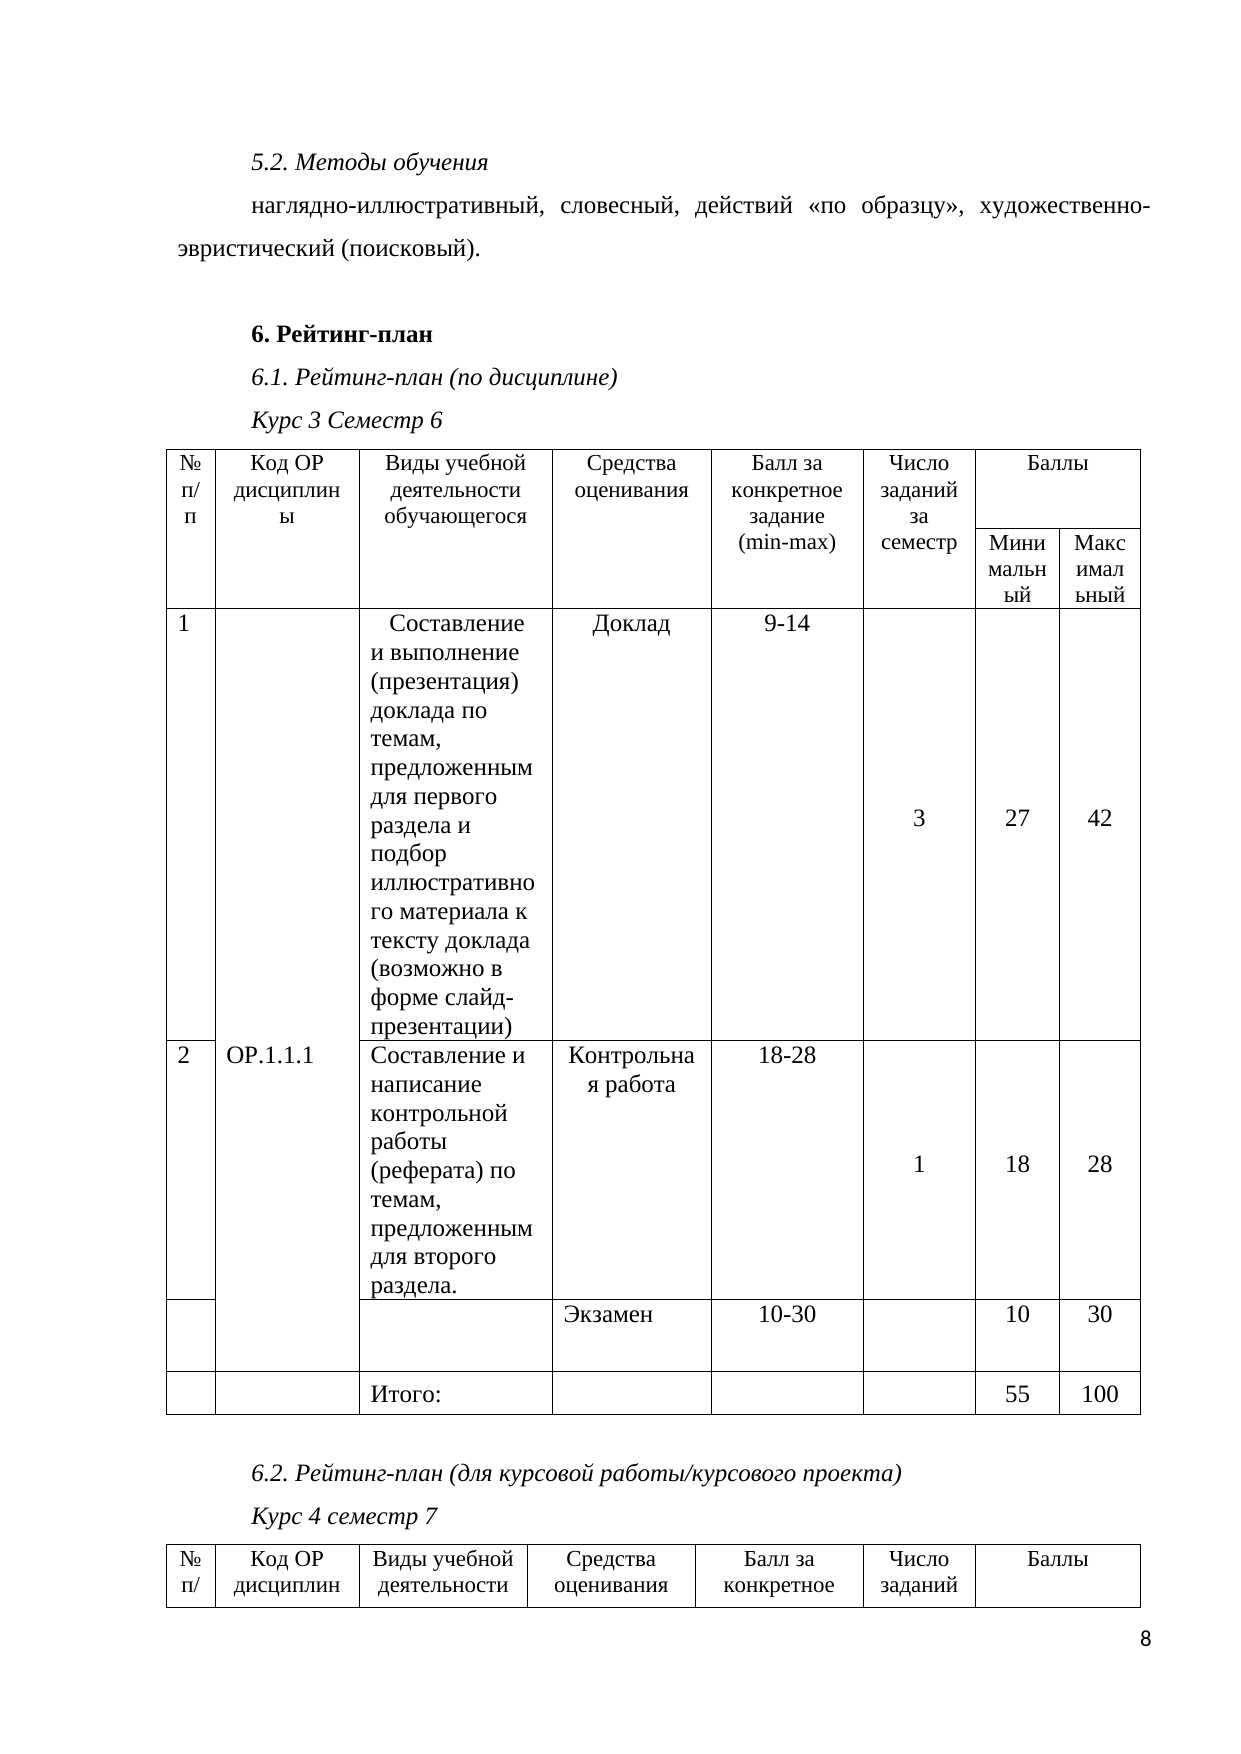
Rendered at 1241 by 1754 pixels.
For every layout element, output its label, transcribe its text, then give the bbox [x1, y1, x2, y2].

table_cell 18-28 [712, 1041, 863, 1299]
table_cell [167, 1372, 215, 1414]
table_cell [553, 1372, 711, 1414]
table_cell [216, 528, 359, 608]
table_cell 2 [167, 1041, 215, 1299]
table_cell 55 [976, 1372, 1059, 1414]
text Курс 3 Семестр 6 [177, 406, 1152, 434]
table_cell 10 [976, 1300, 1059, 1371]
table_cell 18 [976, 1041, 1059, 1299]
table_cell [712, 1372, 863, 1414]
table_header Виды учебной деятельности обучающегося [360, 450, 552, 608]
table_header Средства оценивания [553, 450, 711, 608]
table_header № п/п [167, 1545, 215, 1607]
table_cell 100 [1060, 1372, 1140, 1414]
table_cell [216, 1299, 359, 1371]
text наглядно-иллюстративный, словесный, действий «по образцу», художественно-эвристический (поисковый). [177, 190, 1152, 262]
table_header № п/п [167, 450, 215, 608]
table_cell Составление и написание контрольной работы (реферата) по темам, предложенным для второго раздела. [360, 1041, 552, 1299]
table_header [696, 1545, 863, 1607]
table_header Код ОР дисциплины [216, 450, 359, 528]
table_cell Составление и выполнение (презентация) доклада по темам, предложенным для первого раздела и подбор иллюстративного материала к тексту доклада (возможно в форме слайд-презентации) [360, 609, 552, 1040]
table_cell Контрольная работа [553, 1041, 711, 1299]
text Курс 4 семестр 7 [177, 1501, 1152, 1530]
table_cell [216, 609, 359, 1040]
table_cell 1 [864, 1041, 975, 1299]
table_cell 28 [1060, 1041, 1140, 1299]
table_header Баллы [976, 450, 1140, 528]
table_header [360, 1545, 527, 1607]
table_cell 42 [1060, 609, 1140, 1040]
table_cell Минимальный [976, 529, 1059, 608]
table_cell 10-30 [712, 1300, 863, 1371]
table_header Число заданий за семестр [864, 450, 975, 608]
table_cell 9-14 [712, 609, 863, 1040]
table_cell Экзамен [553, 1300, 711, 1371]
text 6.2. Рейтинг-план (для курсовой работы/курсового проекта) [177, 1458, 1152, 1487]
table_cell Доклад [553, 609, 711, 1040]
text 5.2. Методы обучения [177, 147, 1152, 176]
table_cell Итого: [360, 1372, 552, 1414]
table_cell 3 [864, 609, 975, 1040]
table_cell ОР.1.1.1 [216, 1040, 359, 1299]
table_cell [216, 1372, 359, 1414]
table_cell [864, 1300, 975, 1371]
table_header Балл за конкретное задание (min-max) [712, 450, 863, 608]
text 6.1. Рейтинг-план (по дисциплине) [177, 362, 1152, 391]
text 6. Рейтинг-план [177, 319, 1152, 348]
table_cell [864, 1372, 975, 1414]
table_cell 27 [976, 609, 1059, 1040]
table_cell [167, 1300, 215, 1371]
table_cell [360, 1300, 552, 1371]
table_header Код ОР дисциплины [216, 1545, 359, 1607]
table_cell Максимальный [1060, 529, 1140, 608]
table_cell 30 [1060, 1300, 1140, 1371]
table_header Баллы [976, 1545, 1140, 1607]
table_cell 1 [167, 609, 215, 1040]
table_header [864, 1545, 975, 1607]
table_header Средства оценивания [528, 1545, 695, 1607]
